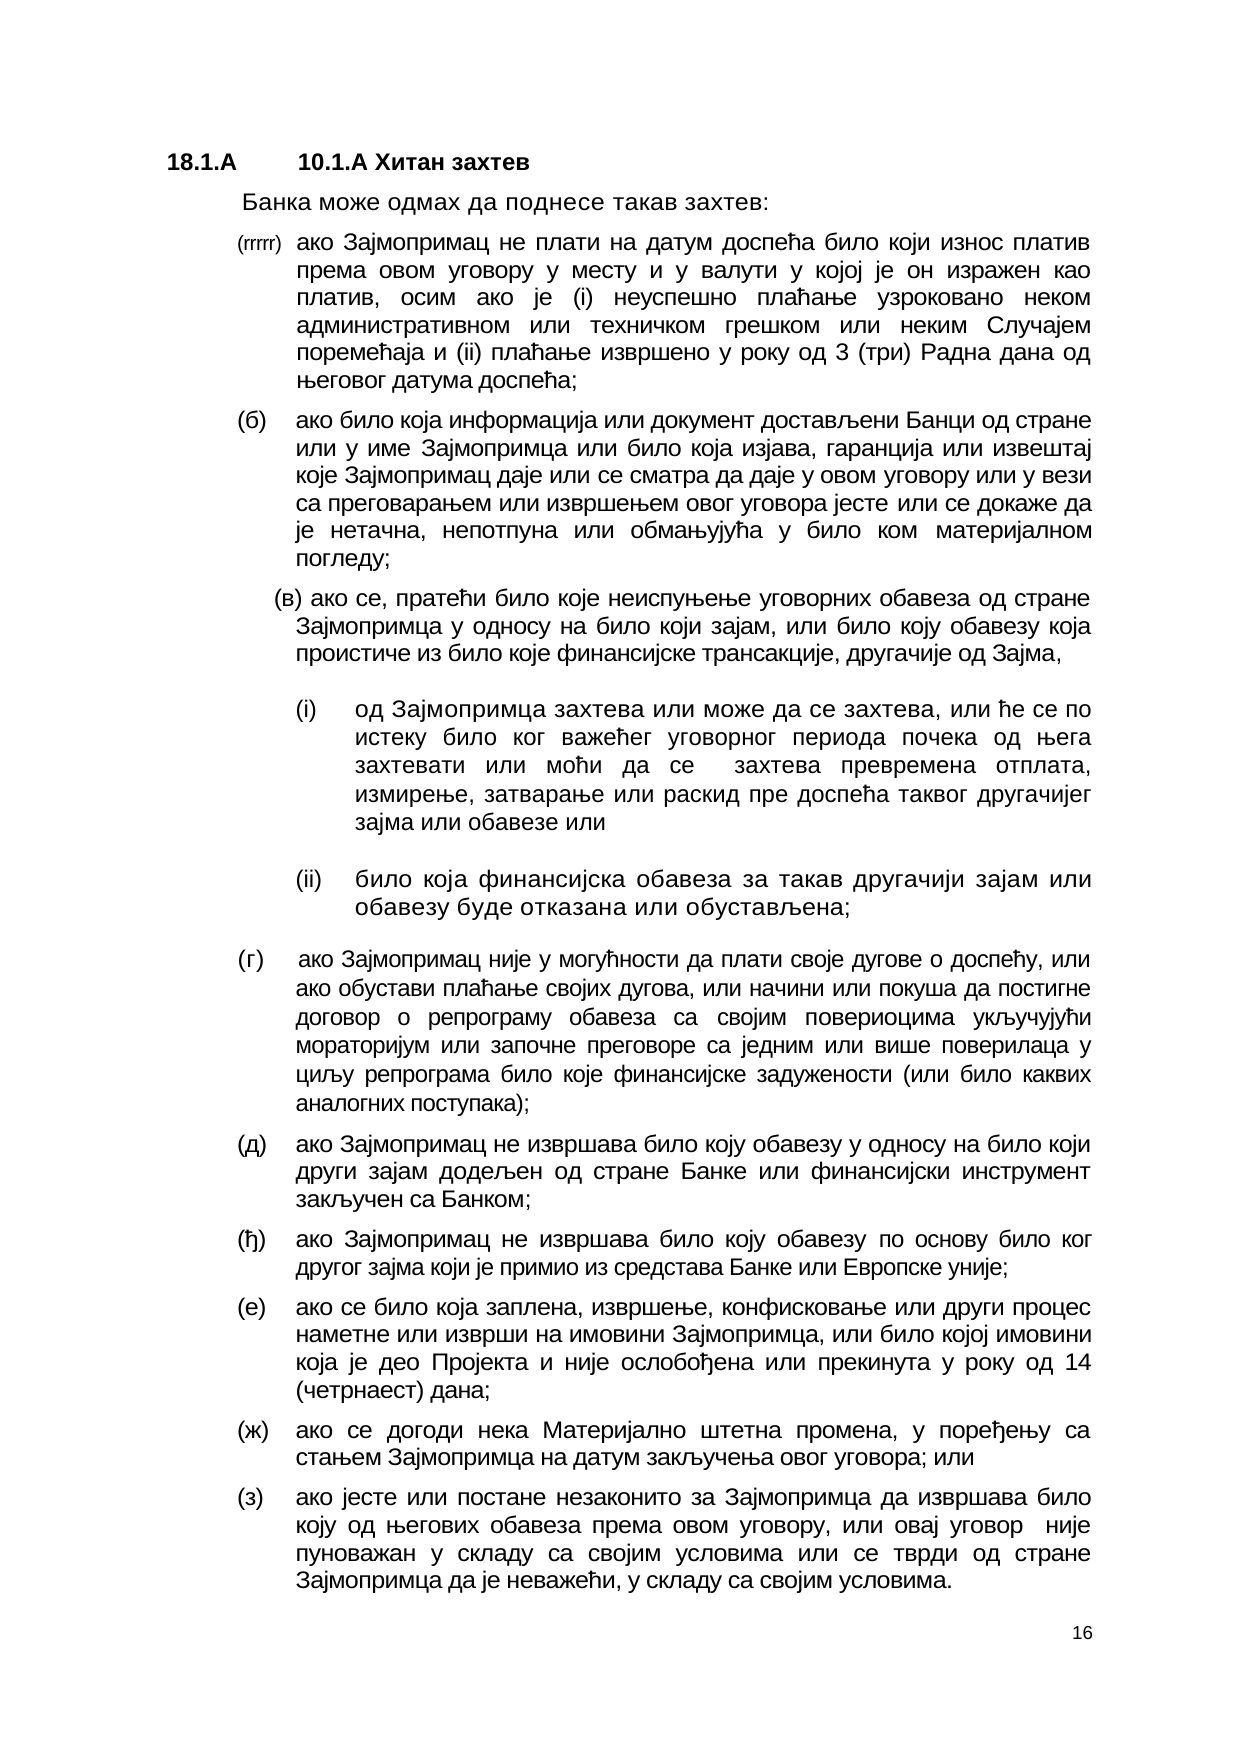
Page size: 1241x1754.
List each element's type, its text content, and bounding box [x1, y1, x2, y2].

text (ж) ако се догоди нека Материјално штетна промена, у поређењу са стањем Зајмопримца на датум закључења овог уговора; или [237, 1416, 1092, 1471]
list ако Зајмопримац не плати на датум доспећа било који износ платив према овом уговору у месту и у валути у којој је он изражен као платив, осим ако је (i) неуспешно плаћање узроковано неком административном или техничком грешком или неким Случајем поремећаја и (ii) плаћање извршено у року од 3 (три) Радна дана од његовог датума доспећа; [237, 228, 1092, 393]
text (б) ако било која информација или документ достављени Банци од стране или у име Зајмопримца или било која изјава, гаранција или извештај које Зајмопримац даје или се сматра да даје у овом уговору или у вези са преговарањем или извршењем овог уговора јесте или се докаже да је нетачна, непотпуна или обмањујућа у било ком материјалном погледу; [237, 406, 1092, 572]
list било која финансијска обавеза за такав другачији зајам или обавезу буде отказана или обустављена; [295, 864, 1092, 920]
text (в) ако се, пратећи било које неиспуњење уговорних обавеза од стране Зајмопримца у односу на било који зајам, или било коју обавезу која проистиче из било које финансијске трансакције, другачије од Зајма, [148, 584, 1092, 667]
list од Зајмопримца захтева или може да се захтева, или ће се по истеку било ког важећег уговорног периода почека од њега захтевати или моћи да се захтева превремена отплата, измирење, затварање или раскид пре доспећа таквог другачијег зајма или обавезе или [295, 694, 1092, 836]
text (з) ако јесте или постане незаконито за Зајмопримца да извршава било коју од његових обавеза према овом уговору, или овај уговор није пуноважан у складу са својим условима или се тврди од стране Зајмопримца да је неважећи, у складу са својим условима. [237, 1483, 1092, 1594]
text (д) ако Зајмопримац не извршава било коју обавезу у односу на било који други зајам додељен од стране Банке или финансијски инструмент закључен са Банком; [237, 1130, 1092, 1212]
subtitle 10.1.А Хитан захтев [148, 148, 1092, 175]
text (ђ) ако Зајмопримац не извршава било коју обавезу по основу било ког другог зајма који је примио из средстава Банке или Европске уније; [237, 1225, 1092, 1280]
text (г) aко Зајмопримац није у могућности да плати своје дугове о доспећу, или ако обустави плаћање својих дугова, или начини или покуша да постигне договор о репрограму обавеза са својим повериоцима укључујући мораторијум или започне преговоре са једним или више поверилаца у циљу репрограма било које финансијске задужености (или било каквих аналогних поступака); [237, 945, 1092, 1116]
text (е) ако се било која заплена, извршење, конфисковање или други процес наметне или изврши на имовини Зајмопримца, или било којој имовини која је део Пројекта и није ослобођена или прекинута у року од 14 (четрнаест) дана; [237, 1293, 1092, 1403]
text Банка може одмах да поднесе такав захтев: [206, 188, 1092, 215]
